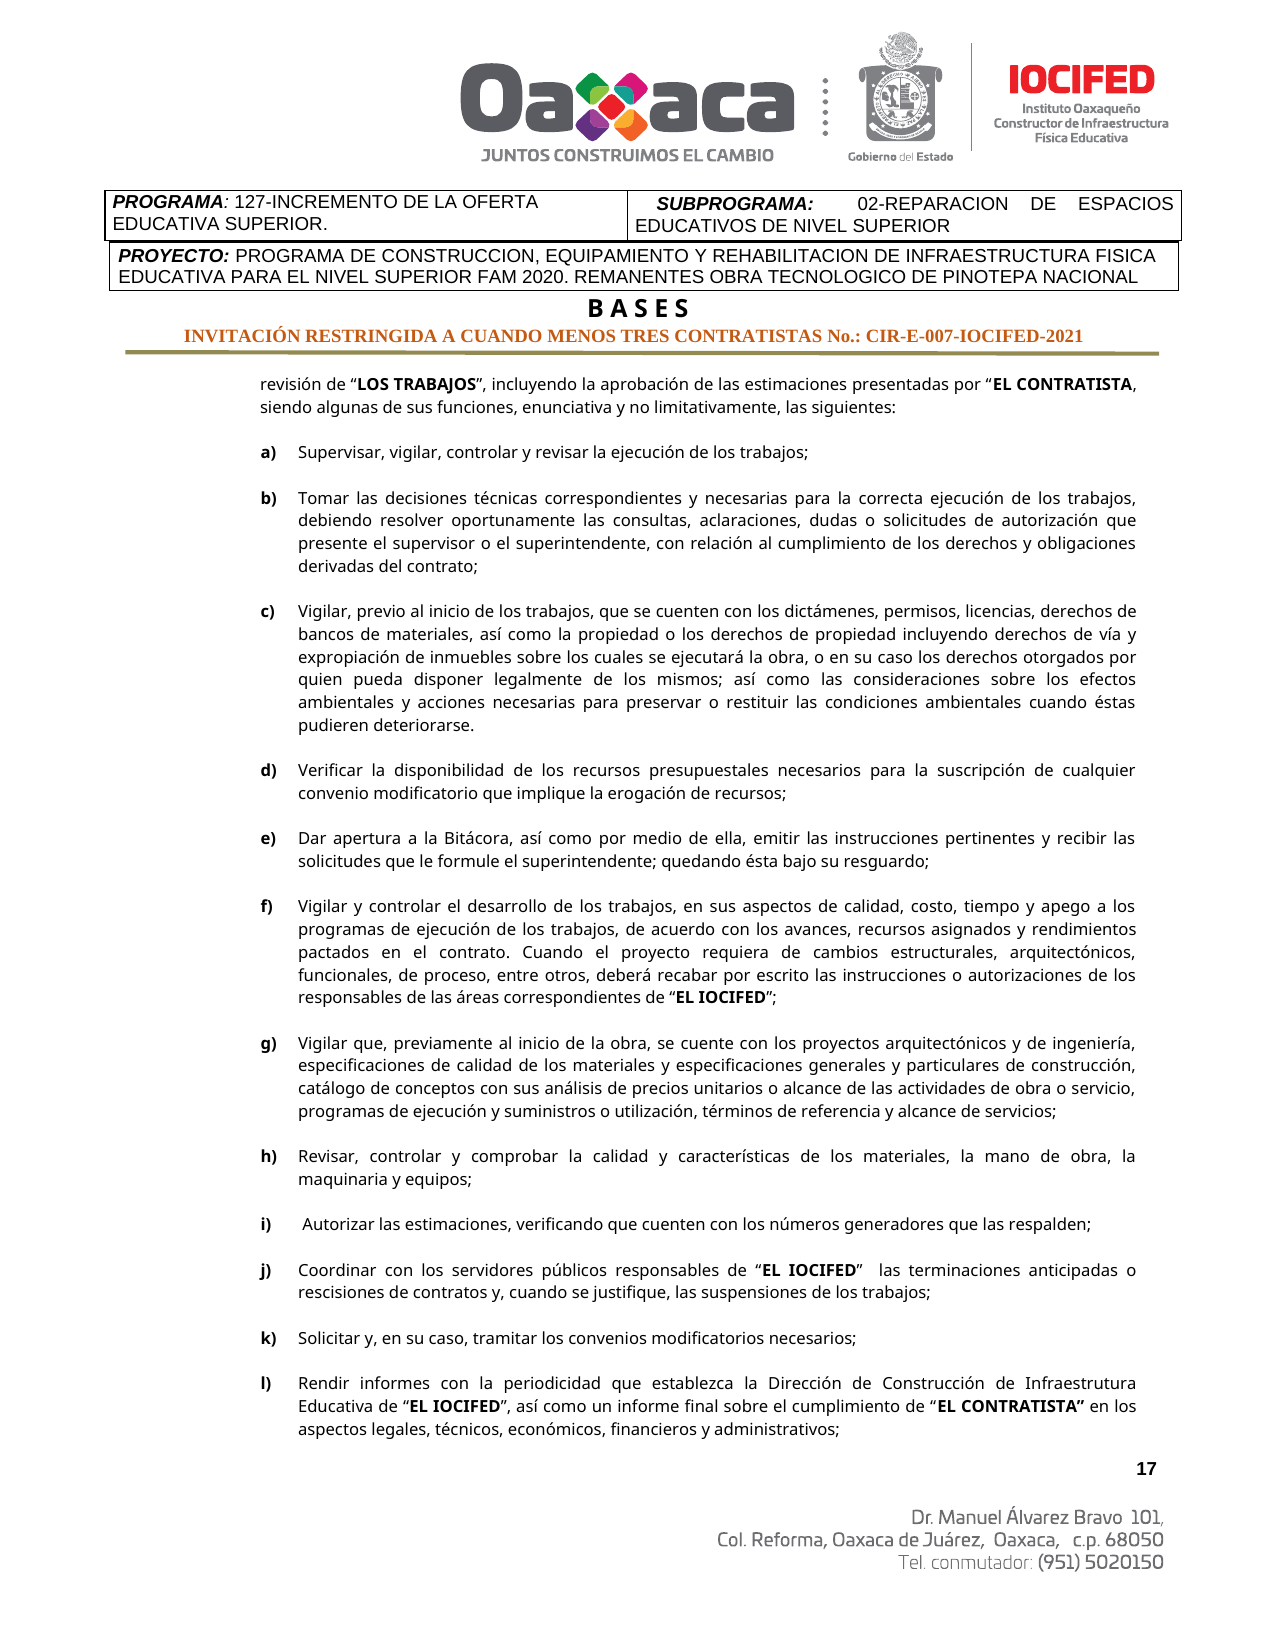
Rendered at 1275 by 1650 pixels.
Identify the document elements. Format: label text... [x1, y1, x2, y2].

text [118, 373, 1137, 418]
list Vigilar y controlar el desarrollo de los trabajos, en sus aspectos de calidad, costo, tiempo y apego a los programas de ejecución de los trabajos, de acuerdo con los avances, recursos asignados y rendimientos pactados en el contrato. Cuando el proyecto requiera de cambios estructurales, arquitectónicos, funcionales, de proceso, entre otros, deberá recabar por escrito las instrucciones o autorizaciones de los responsables de las áreas correspondientes de “EL IOCIFED”; [260, 895, 1137, 1009]
list Vigilar que, previamente al inicio de la obra, se cuente con los proyectos arquitectónicos y de ingeniería, especificaciones de calidad de los materiales y especificaciones generales y particulares de construcción, catálogo de conceptos con sus análisis de precios unitarios o alcance de las actividades de obra o servicio, programas de ejecución y suministros o utilización, términos de referencia y alcance de servicios; [260, 1031, 1137, 1122]
list Vigilar, previo al inicio de los trabajos, que se cuenten con los dictámenes, permisos, licencias, derechos de bancos de materiales, así como la propiedad o los derechos de propiedad incluyendo derechos de vía y expropiación de inmuebles sobre los cuales se ejecutará la obra, o en su caso los derechos otorgados por quien pueda disponer legalmente de los mismos; así como las consideraciones sobre los efectos ambientales y acciones necesarias para preservar o restituir las condiciones ambientales cuando éstas pudieren deteriorarse. [260, 600, 1137, 736]
list Solicitar y, en su caso, tramitar los convenios modificatorios necesarios; [260, 1327, 1137, 1349]
list Autorizar las estimaciones, verificando que cuenten con los números generadores que las respalden; [260, 1213, 1137, 1236]
list Rendir informes con la periodicidad que establezca la Dirección de Construcción de Infraestrutura Educativa de “EL IOCIFED”, así como un informe final sobre el cumplimiento de “EL CONTRATISTA” en los aspectos legales, técnicos, económicos, financieros y administrativos; [260, 1372, 1137, 1440]
list Coordinar con los servidores públicos responsables de “EL IOCIFED” las terminaciones anticipadas o rescisiones de contratos y, cuando se justifique, las suspensiones de los trabajos; [260, 1258, 1137, 1304]
list Revisar, controlar y comprobar la calidad y características de los materiales, la mano de obra, la maquinaria y equipos; [260, 1145, 1137, 1190]
list Dar apertura a la Bitácora, así como por medio de ella, emitir las instrucciones pertinentes y recibir las solicitudes que le formule el superintendente; quedando ésta bajo su resguardo; [260, 827, 1137, 872]
list Tomar las decisiones técnicas correspondientes y necesarias para la correcta ejecución de los trabajos, debiendo resolver oportunamente las consultas, aclaraciones, dudas o solicitudes de autorización que presente el supervisor o el superintendente, con relación al cumplimiento de los derechos y obligaciones derivadas del contrato; [260, 486, 1137, 577]
list Verificar la disponibilidad de los recursos presupuestales necesarios para la suscripción de cualquier convenio modificatorio que implique la erogación de recursos; [260, 759, 1137, 804]
list Supervisar, vigilar, controlar y revisar la ejecución de los trabajos; [260, 441, 1137, 464]
